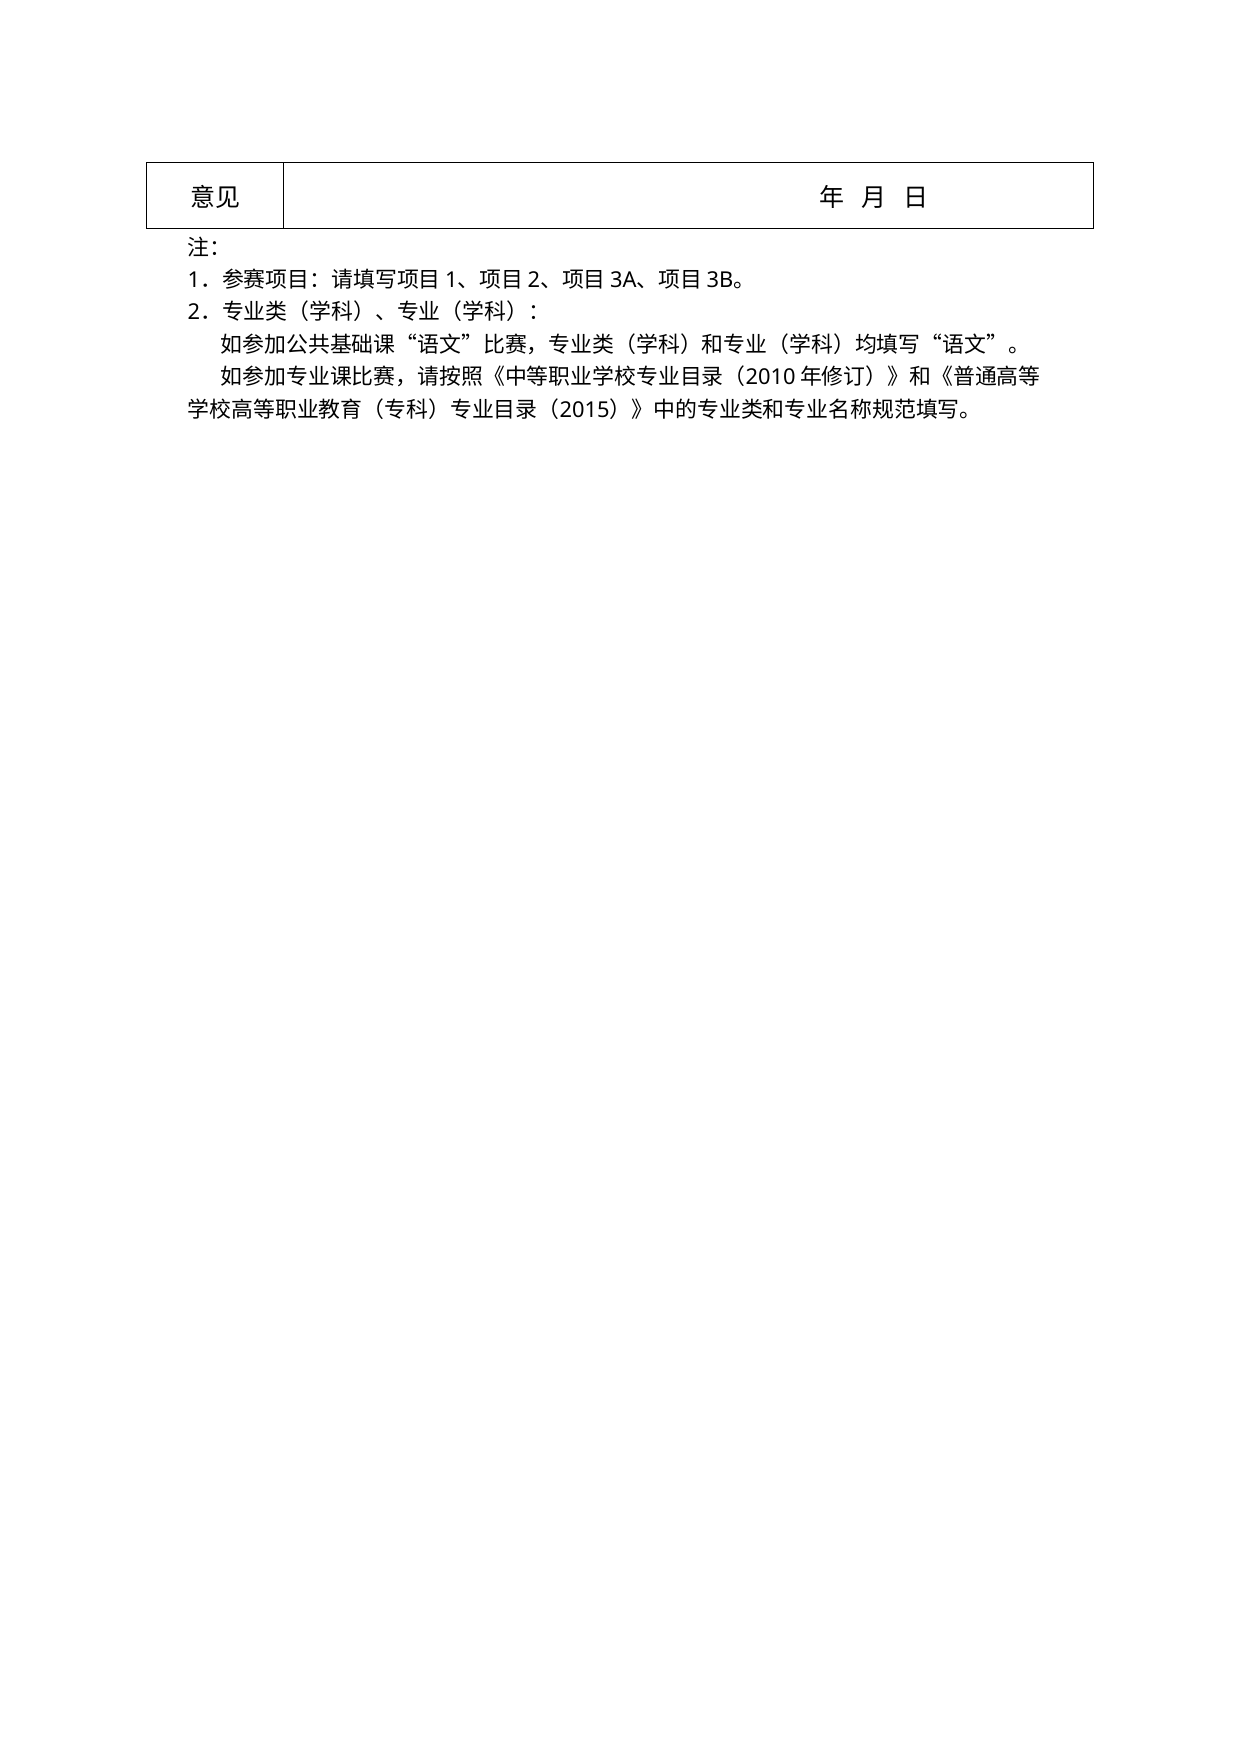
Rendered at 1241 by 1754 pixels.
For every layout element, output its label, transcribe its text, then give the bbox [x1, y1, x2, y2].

text 注： [187, 229, 1053, 262]
table_cell 单位公章 年 月 日 [284, 163, 1093, 228]
text 2．专业类（学科）、专业（学科）： [187, 294, 1053, 327]
table_cell 市教育局 意见 [147, 163, 283, 228]
text 如参加专业课比赛，请按照《中等职业学校专业目录（2010年修订）》和《普通高等学校高等职业教育（专科）专业目录（2015）》中的专业类和专业名称规范填写。 [187, 359, 1053, 424]
text 如参加公共基础课“语文”比赛，专业类（学科）和专业（学科）均填写“语文”。 [187, 327, 1053, 359]
text 1．参赛项目：请填写项目1、项目2、项目3A、项目3B。 [187, 262, 1053, 294]
